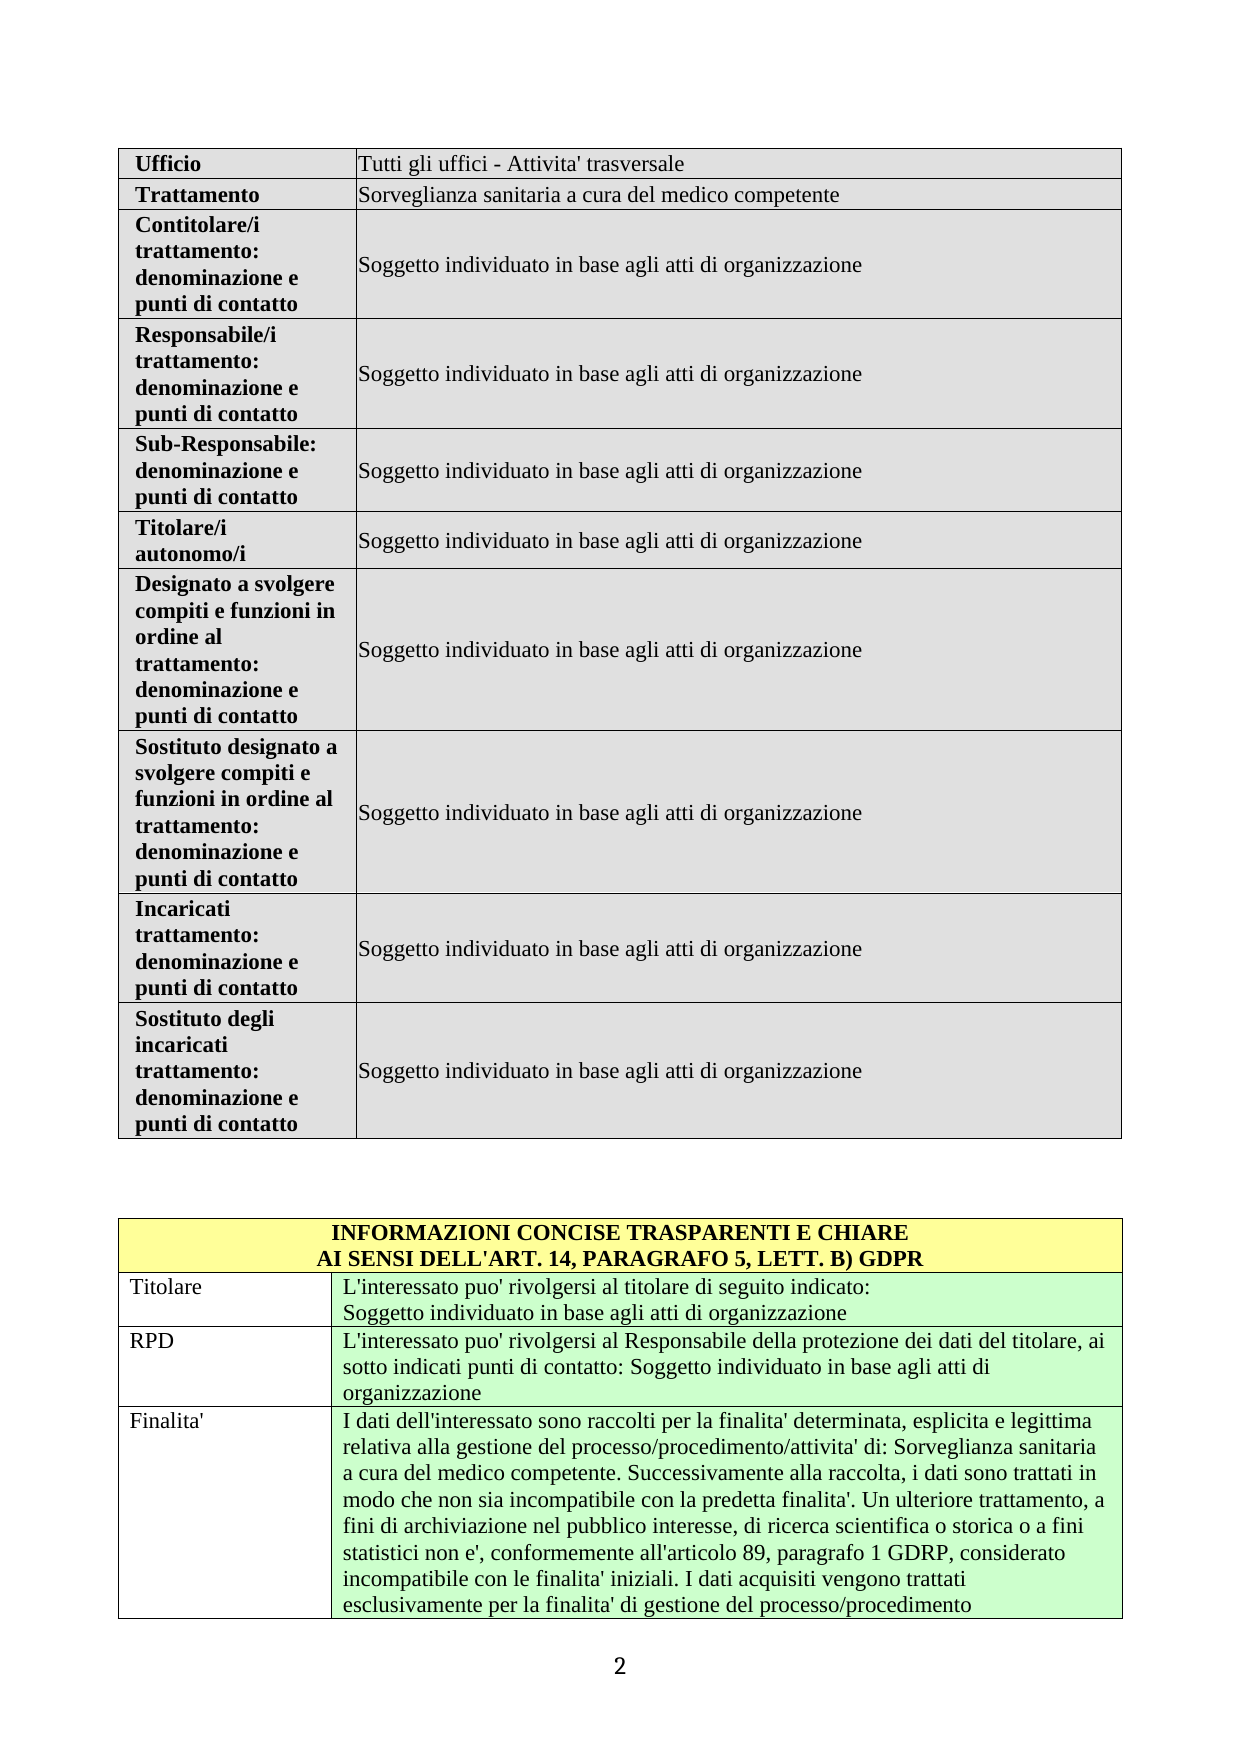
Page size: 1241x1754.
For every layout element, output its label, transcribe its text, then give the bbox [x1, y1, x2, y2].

table_cell Soggetto individuato in base agli atti di organizzazione [357, 894, 1121, 1002]
table_cell Sub-Responsabile: denominazione e punti di contatto [119, 429, 356, 511]
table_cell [332, 1407, 1122, 1618]
table_cell Titolare/i autonomo/i [119, 512, 356, 568]
table_cell Finalita' [119, 1407, 331, 1618]
table_cell Soggetto individuato in base agli atti di organizzazione [357, 1003, 1121, 1138]
table_cell L'interessato puo' rivolgersi al titolare di seguito indicato: Soggetto individuato in base agli atti di organizzazione [332, 1273, 1122, 1326]
table_cell Soggetto individuato in base agli atti di organizzazione [357, 731, 1121, 892]
table_cell RPD [119, 1327, 331, 1406]
table_cell Soggetto individuato in base agli atti di organizzazione [357, 319, 1121, 428]
table_cell Sorveglianza sanitaria a cura del medico competente [357, 179, 1121, 209]
table_cell Titolare [119, 1273, 331, 1326]
table_cell Soggetto individuato in base agli atti di organizzazione [357, 569, 1121, 730]
table_cell Ufficio [119, 149, 356, 178]
table_cell L'interessato puo' rivolgersi al Responsabile della protezione dei dati del titolare, ai sotto indicati punti di contatto: Soggetto individuato in base agli atti di organizzazione [332, 1327, 1122, 1406]
table_cell Soggetto individuato in base agli atti di organizzazione [357, 512, 1121, 568]
table_cell Trattamento [119, 179, 356, 209]
table_cell Designato a svolgere compiti e funzioni in ordine al trattamento: denominazione e punti di contatto [119, 569, 356, 730]
table_cell Sostituto designato a svolgere compiti e funzioni in ordine al trattamento: denominazione e punti di contatto [119, 731, 356, 892]
table_cell Sostituto degli incaricati trattamento: denominazione e punti di contatto [119, 1003, 356, 1138]
table_cell Contitolare/i trattamento: denominazione e punti di contatto [119, 210, 356, 318]
table_cell Responsabile/i trattamento: denominazione e punti di contatto [119, 319, 356, 428]
table_cell Soggetto individuato in base agli atti di organizzazione [357, 429, 1121, 511]
table_cell Incaricati trattamento: denominazione e punti di contatto [119, 894, 356, 1002]
table_header INFORMAZIONI CONCISE TRASPARENTI E CHIARE AI SENSI DELL'ART. 14, PARAGRAFO 5, LETT. B) GDPR [119, 1219, 1122, 1272]
table_cell Tutti gli uffici - Attivita' trasversale [357, 149, 1121, 178]
table_cell Soggetto individuato in base agli atti di organizzazione [357, 210, 1121, 318]
